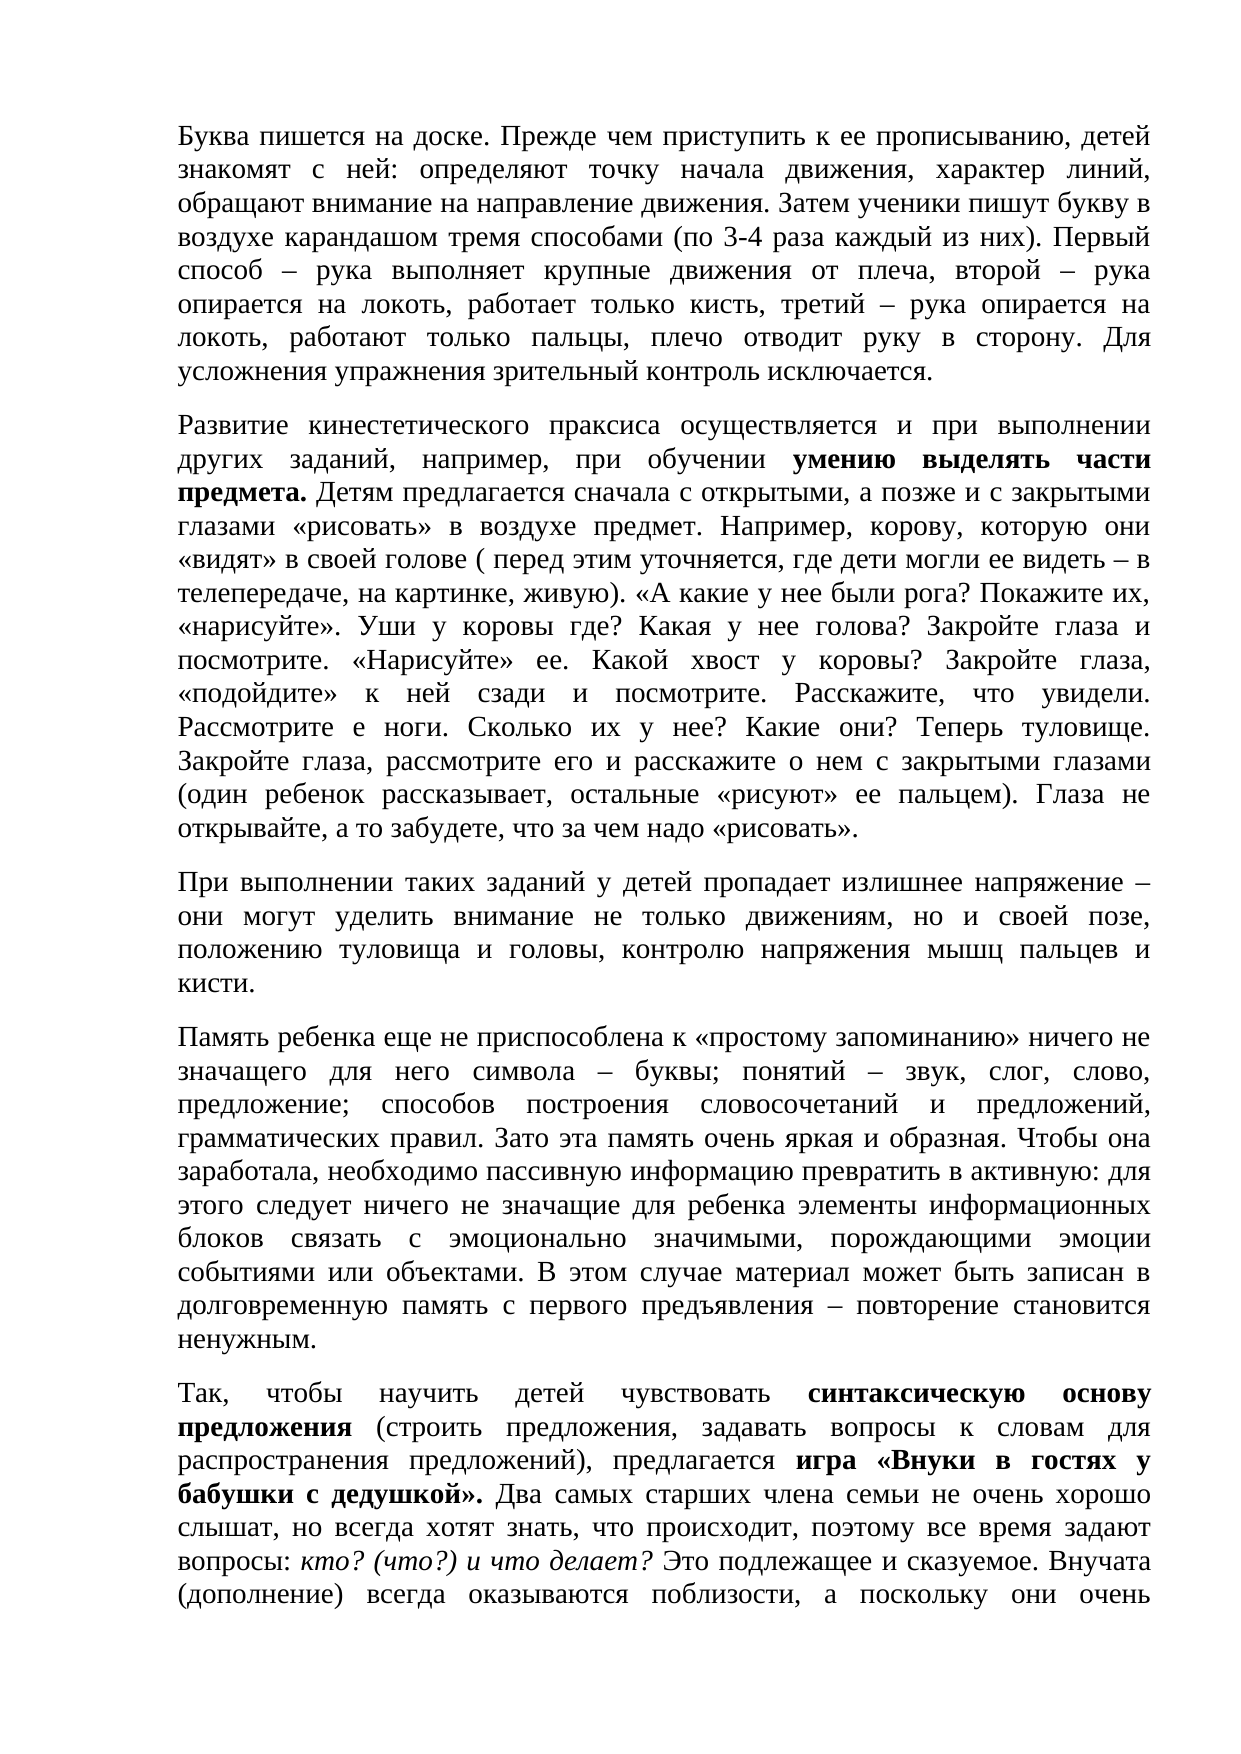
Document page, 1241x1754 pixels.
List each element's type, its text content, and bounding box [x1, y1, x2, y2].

text Память ребенка еще не приспособлена к «простому запоминанию» ничего не значащего для него символа – буквы; понятий – звук, слог, слово, предложение; способов построения словосочетаний и предложений, грамматических правил. Зато эта память очень яркая и образная. Чтобы она заработала, необходимо пассивную информацию превратить в активную: для этого следует ничего не значащие для ребенка элементы информационных блоков связать с эмоционально значимыми, порождающими эмоции событиями или объектами. В этом случае материал может быть записан в долговременную память с первого предъявления – повторение становится ненужным. [177, 1019, 1152, 1354]
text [177, 1375, 1152, 1610]
text Буква пишется на доске. Прежде чем приступить к ее прописыванию, детей знакомят с ней: определяют точку начала движения, характер линий, обращают внимание на направление движения. Затем ученики пишут букву в воздухе карандашом тремя способами (по 3-4 раза каждый из них). Первый способ – рука выполняет крупные движения от плеча, второй – рука опирается на локоть, работает только кисть, третий – рука опирается на локоть, работают только пальцы, плечо отводит руку в сторону. Для усложнения упражнения зрительный контроль исключается. [177, 118, 1152, 386]
text При выполнении таких заданий у детей пропадает излишнее напряжение – они могут уделить внимание не только движениям, но и своей позе, положению туловища и головы, контролю напряжения мышц пальцев и кисти. [177, 864, 1152, 998]
text Развитие кинестетического праксиса осуществляется и при выполнении других заданий, например, при обучении умению выделять части предмета. Детям предлагается сначала с открытыми, а позже и с закрытыми глазами «рисовать» в воздухе предмет. Например, корову, которую они «видят» в своей голове ( перед этим уточняется, где дети могли ее видеть – в телепередаче, на картинке, живую). «А какие у нее были рога? Покажите их, «нарисуйте». Уши у коровы где? Какая у нее голова? Закройте глаза и посмотрите. «Нарисуйте» ее. Какой хвост у коровы? Закройте глаза, «подойдите» к ней сзади и посмотрите. Расскажите, что увидели. Рассмотрите е ноги. Сколько их у нее? Какие они? Теперь туловище. Закройте глаза, рассмотрите его и расскажите о нем с закрытыми глазами (один ребенок рассказывает, остальные «рисуют» ее пальцем). Глаза не открывайте, а то забудете, что за чем надо «рисовать». [177, 407, 1152, 843]
